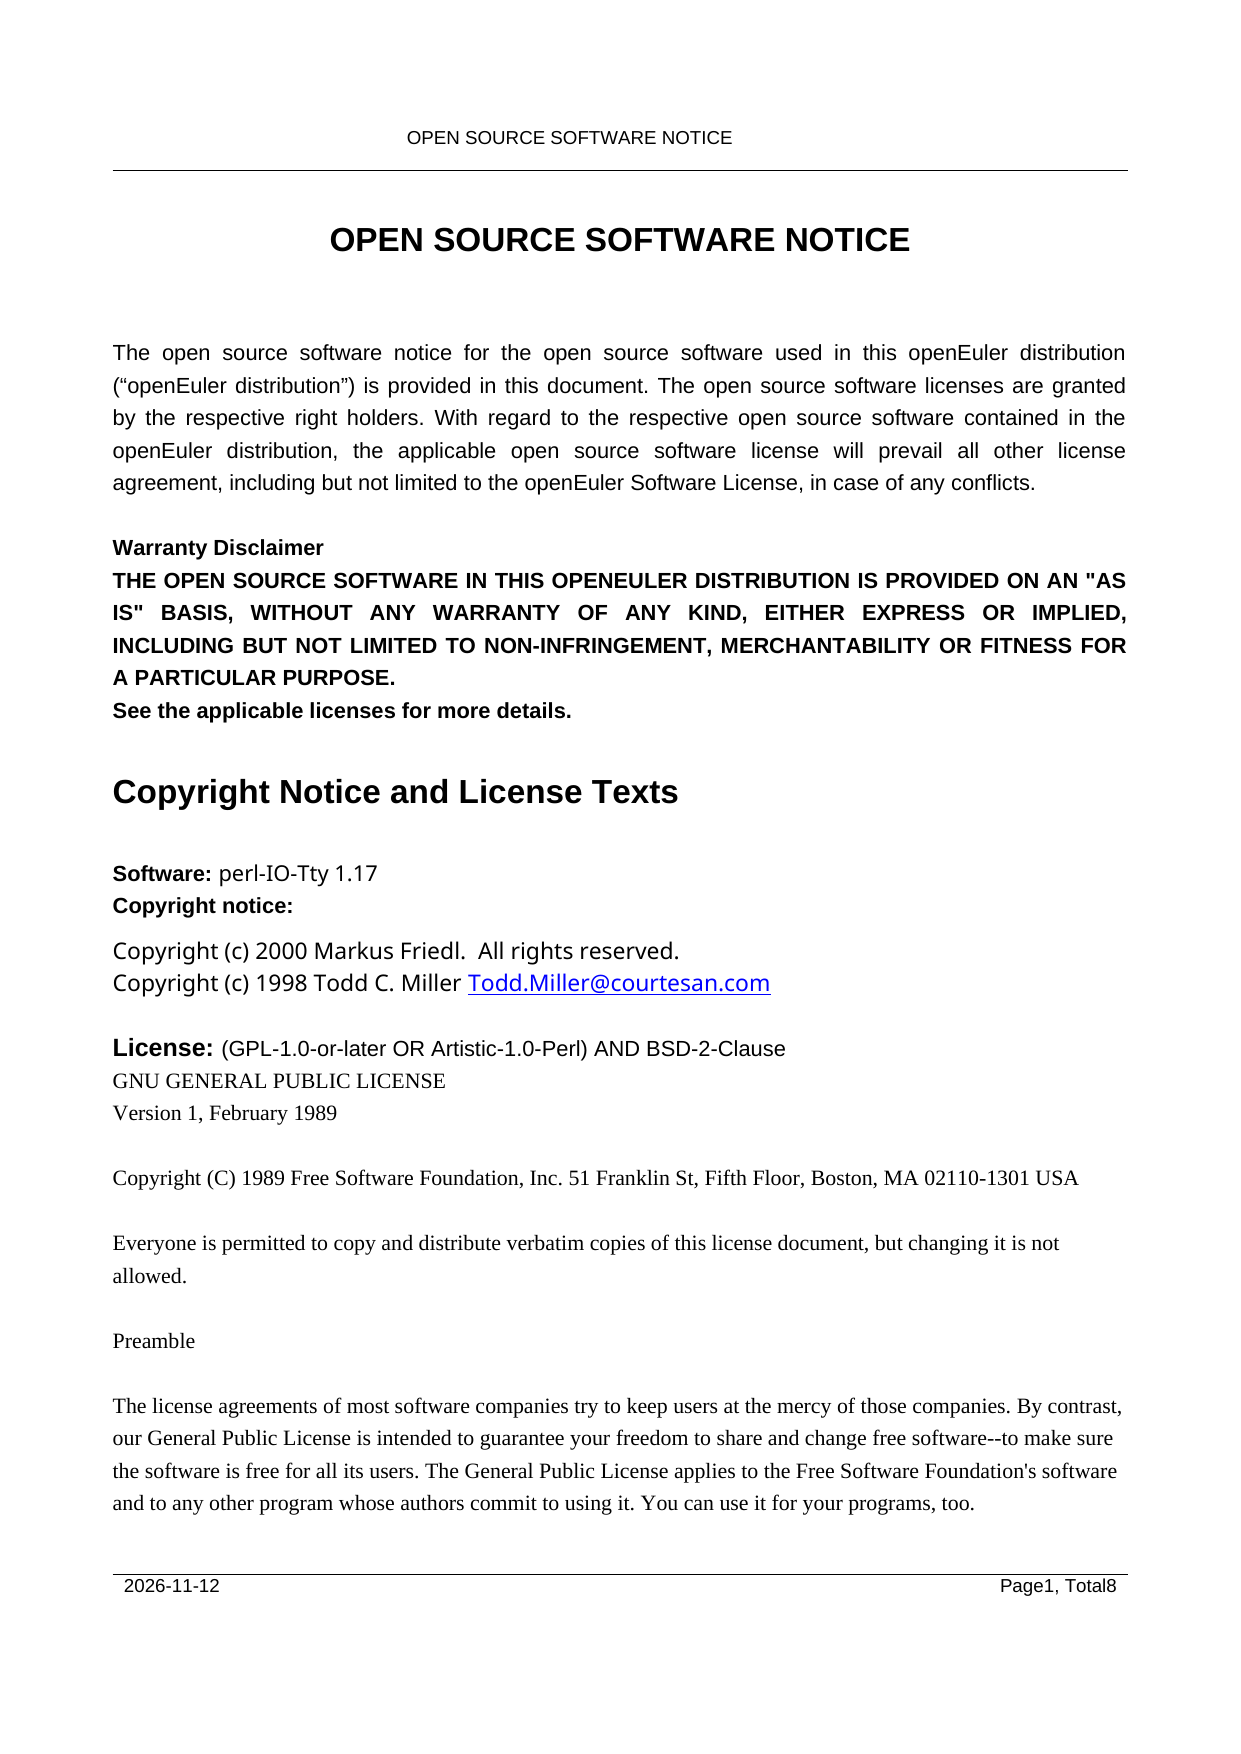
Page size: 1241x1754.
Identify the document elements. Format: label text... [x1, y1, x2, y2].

text Copyright Notice and License Texts [112, 759, 1128, 824]
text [112, 1064, 1128, 1519]
text Copyright notice: [112, 889, 1128, 921]
text Warranty Disclaimer [112, 531, 1128, 564]
text Copyright (c) 1998 Todd C. Miller Todd.Miller@courtesan.com [112, 966, 1128, 999]
text THE OPEN SOURCE SOFTWARE IN THIS OPENEULER DISTRIBUTION IS PROVIDED ON AN "AS IS" BASIS, WITHOUT ANY WARRANTY OF ANY KIND, EITHER EXPRESS OR IMPLIED, INCLUDING BUT NOT LIMITED TO NON-INFRINGEMENT, MERCHANTABILITY OR FITNESS FOR A PARTICULAR PURPOSE. See the applicable licenses for more details. [112, 564, 1128, 726]
title Software: perl-IO-Tty 1.17 [112, 856, 1128, 889]
text Copyright (c) 2000 Markus Friedl. All rights reserved. [112, 934, 1128, 966]
text The open source software notice for the open source software used in this openEuler distribution (“openEuler distribution”) is provided in this document. The open source software licenses are granted by the respective right holders. With regard to the respective open source software contained in the openEuler distribution, the applicable open source software license will prevail all other license agreement, including but not limited to the openEuler Software License, in case of any conflicts. [112, 336, 1128, 499]
text License: (GPL-1.0-or-later OR Artistic-1.0-Perl) AND BSD-2-Clause [112, 1031, 1128, 1064]
text OPEN SOURCE SOFTWARE NOTICE [112, 206, 1128, 271]
